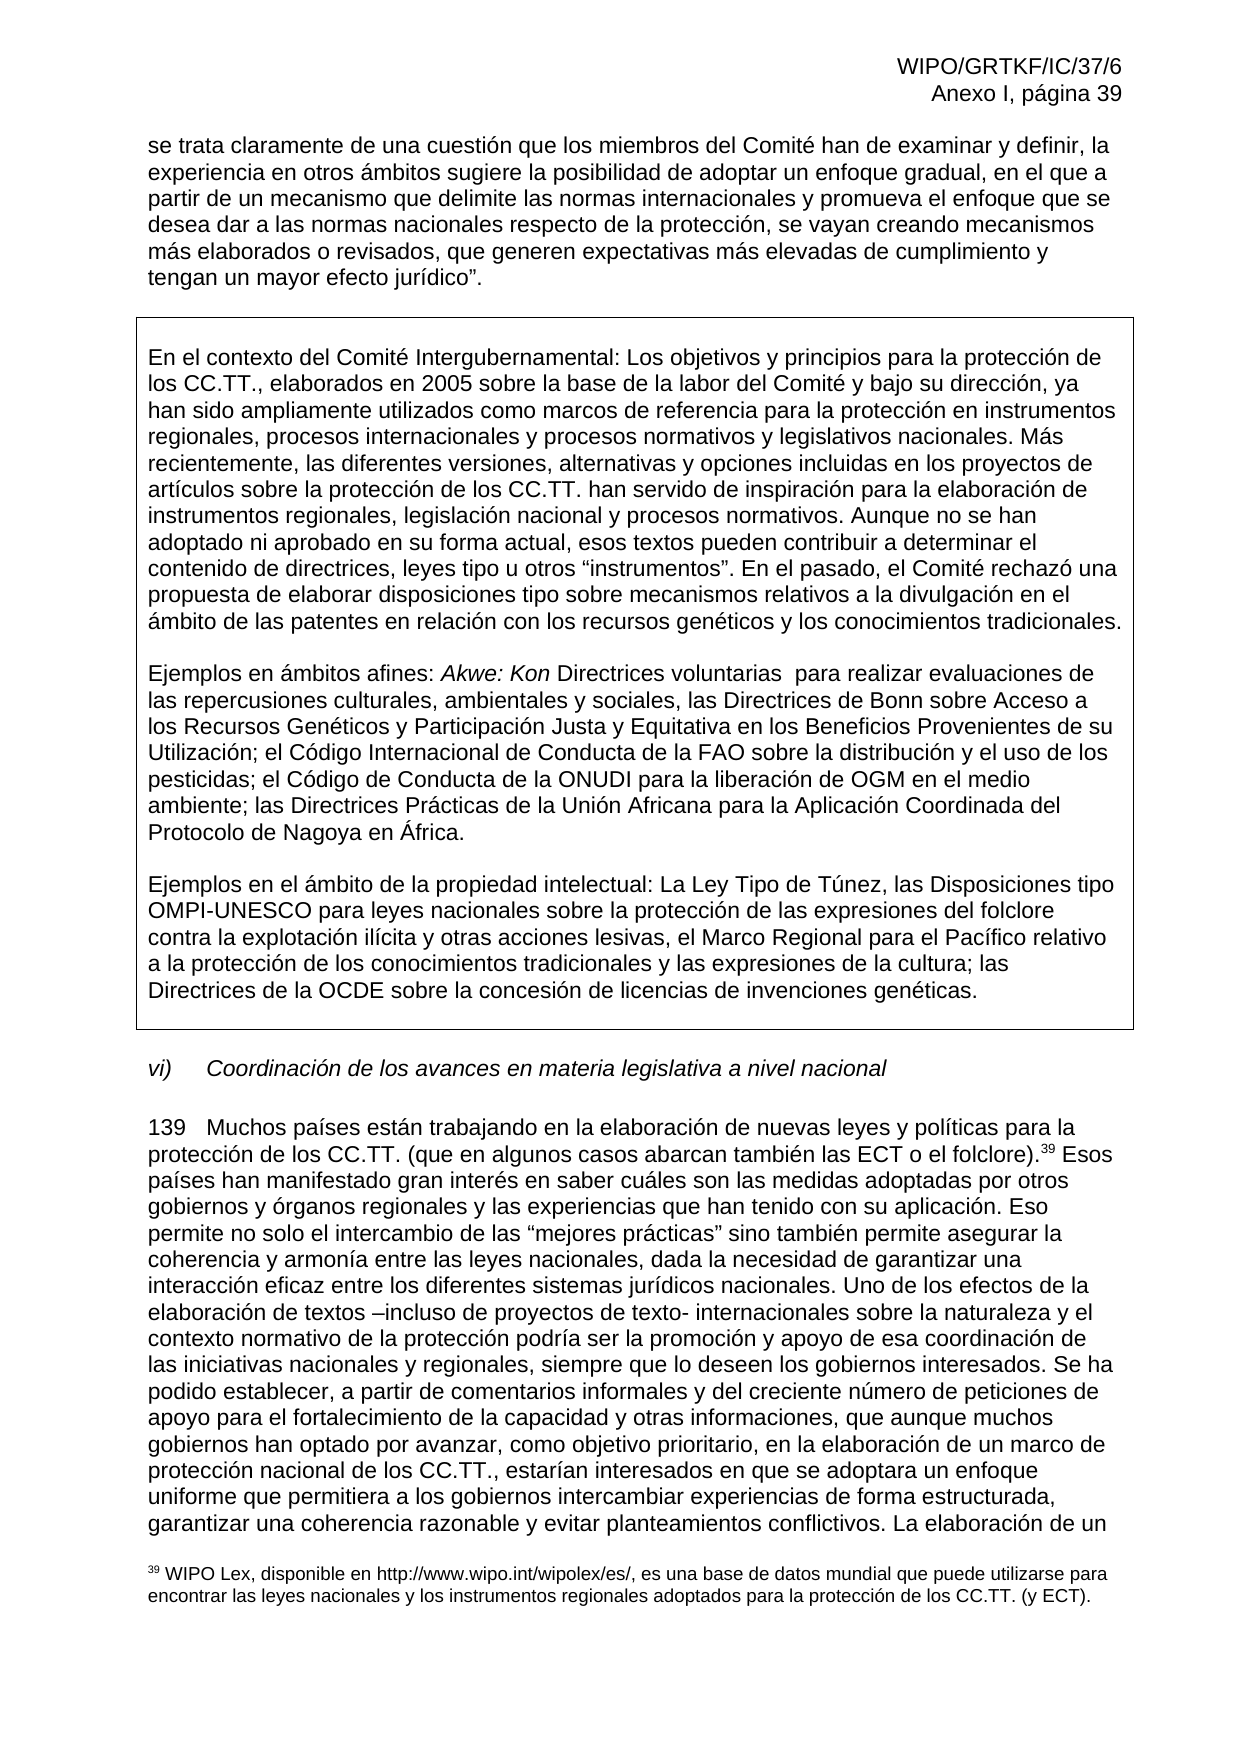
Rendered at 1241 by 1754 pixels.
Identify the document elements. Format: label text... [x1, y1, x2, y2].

subtitle vi) Coordinación de los avances en materia legislativa a nivel nacional [148, 1055, 1122, 1082]
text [148, 1114, 1122, 1536]
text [148, 132, 1122, 290]
table_header En el contexto del Comité Intergubernamental: Los objetivos y principios para la protección de los CC.TT., elaborados en 2005 sobre la base de la labor del Comité y bajo su dirección, ya han sido ampliamente utilizados como marcos de referencia para la protección en instrumentos regionales, procesos internacionales y procesos normativos y legislativos nacionales. Más recientemente, las diferentes versiones, alternativas y opciones incluidas en los proyectos de artículos sobre la protección de los CC.TT. han servido de inspiración para la elaboración de instrumentos regionales, legislación nacional y procesos normativos. Aunque no se han adoptado ni aprobado en su forma actual, esos textos pueden contribuir a determinar el contenido de directrices, leyes tipo u otros “instrumentos”. En el pasado, el Comité rechazó una propuesta de elaborar disposiciones tipo sobre mecanismos relativos a la divulgación en el ámbito de las patentes en relación con los recursos genéticos y los conocimientos tradicionales. Ejemplos en ámbitos afines: Akwe: Kon Directrices voluntarias para realizar evaluaciones de las repercusiones culturales, ambientales y sociales, las Directrices de Bonn sobre Acceso a los Recursos Genéticos y Participación Justa y Equitativa en los Beneficios Provenientes de su Utilización; el Código Internacional de Conducta de la FAO sobre la distribución y el uso de los pesticidas; el Código de Conducta de la ONUDI para la liberación de OGM en el medio ambiente; las Directrices Prácticas de la Unión Africana para la Aplicación Coordinada del Protocolo de Nagoya en África. Ejemplos en el ámbito de la propiedad intelectual: La Ley Tipo de Túnez, las Disposiciones tipo OMPI-UNESCO para leyes nacionales sobre la protección de las expresiones del folclore contra la explotación ilícita y otras acciones lesivas, el Marco Regional para el Pacífico relativo a la protección de los conocimientos tradicionales y las expresiones de la cultura; las Directrices de la OCDE sobre la concesión de licencias de invenciones genéticas. [137, 318, 1133, 1029]
